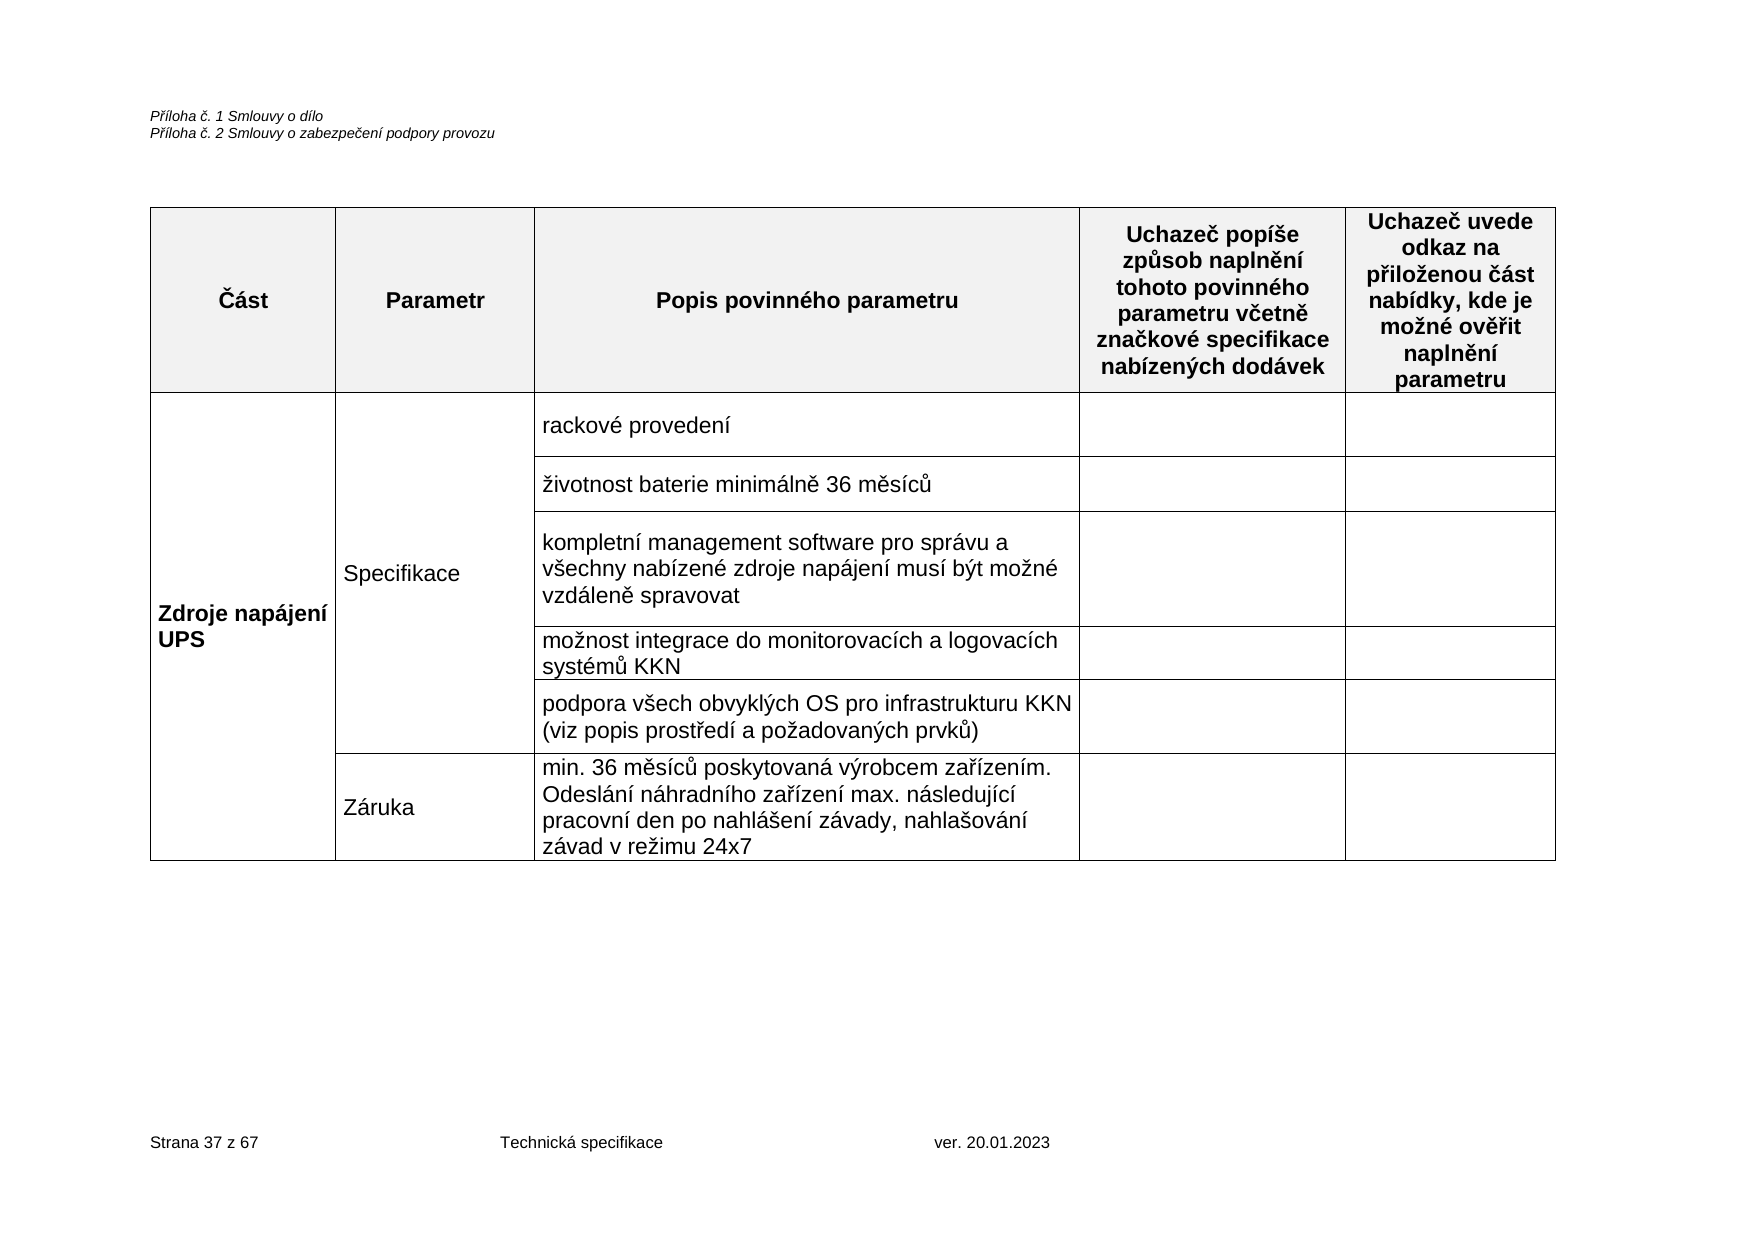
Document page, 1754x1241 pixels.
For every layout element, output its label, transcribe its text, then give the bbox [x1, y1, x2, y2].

table_cell [1080, 680, 1345, 753]
table_cell [1080, 754, 1345, 860]
table_cell min. 36 měsíců poskytovaná výrobcem zařízením. Odeslání náhradního zařízení max. následující pracovní den po nahlášení závady, nahlašování závad v režimu 24x7 [535, 754, 1079, 860]
table_header Uchazeč uvede odkaz na přiloženou část nabídky, kde je možné ověřit naplnění parametru [1346, 208, 1555, 392]
table_cell možnost integrace do monitorovacích a logovacích systémů KKN [535, 627, 1079, 679]
table_cell [1080, 512, 1345, 626]
table_cell rackové provedení [535, 393, 1079, 456]
table_cell kompletní management software pro správu a všechny nabízené zdroje napájení musí být možné vzdáleně spravovat [535, 512, 1079, 626]
table_cell [1080, 393, 1345, 456]
table_cell [1346, 754, 1555, 860]
table_cell Specifikace [336, 393, 534, 753]
table_cell [1346, 680, 1555, 753]
table_cell [1346, 457, 1555, 511]
table_cell [1346, 627, 1555, 679]
table_cell Záruka [336, 754, 534, 860]
table_cell [1080, 627, 1345, 679]
table_header Uchazeč popíše způsob naplnění tohoto povinného parametru včetně značkové specifikace nabízených dodávek [1080, 208, 1345, 392]
table_cell [1346, 512, 1555, 626]
table_cell [1080, 457, 1345, 511]
table_cell životnost baterie minimálně 36 měsíců [535, 457, 1079, 511]
table_header Popis povinného parametru [535, 208, 1079, 392]
table_header Část [151, 208, 335, 392]
table_cell podpora všech obvyklých OS pro infrastrukturu KKN (viz popis prostředí a požadovaných prvků) [535, 680, 1079, 753]
table_header Parametr [336, 208, 534, 392]
table_cell [1346, 393, 1555, 456]
table_cell Zdroje napájení UPS [151, 393, 335, 860]
